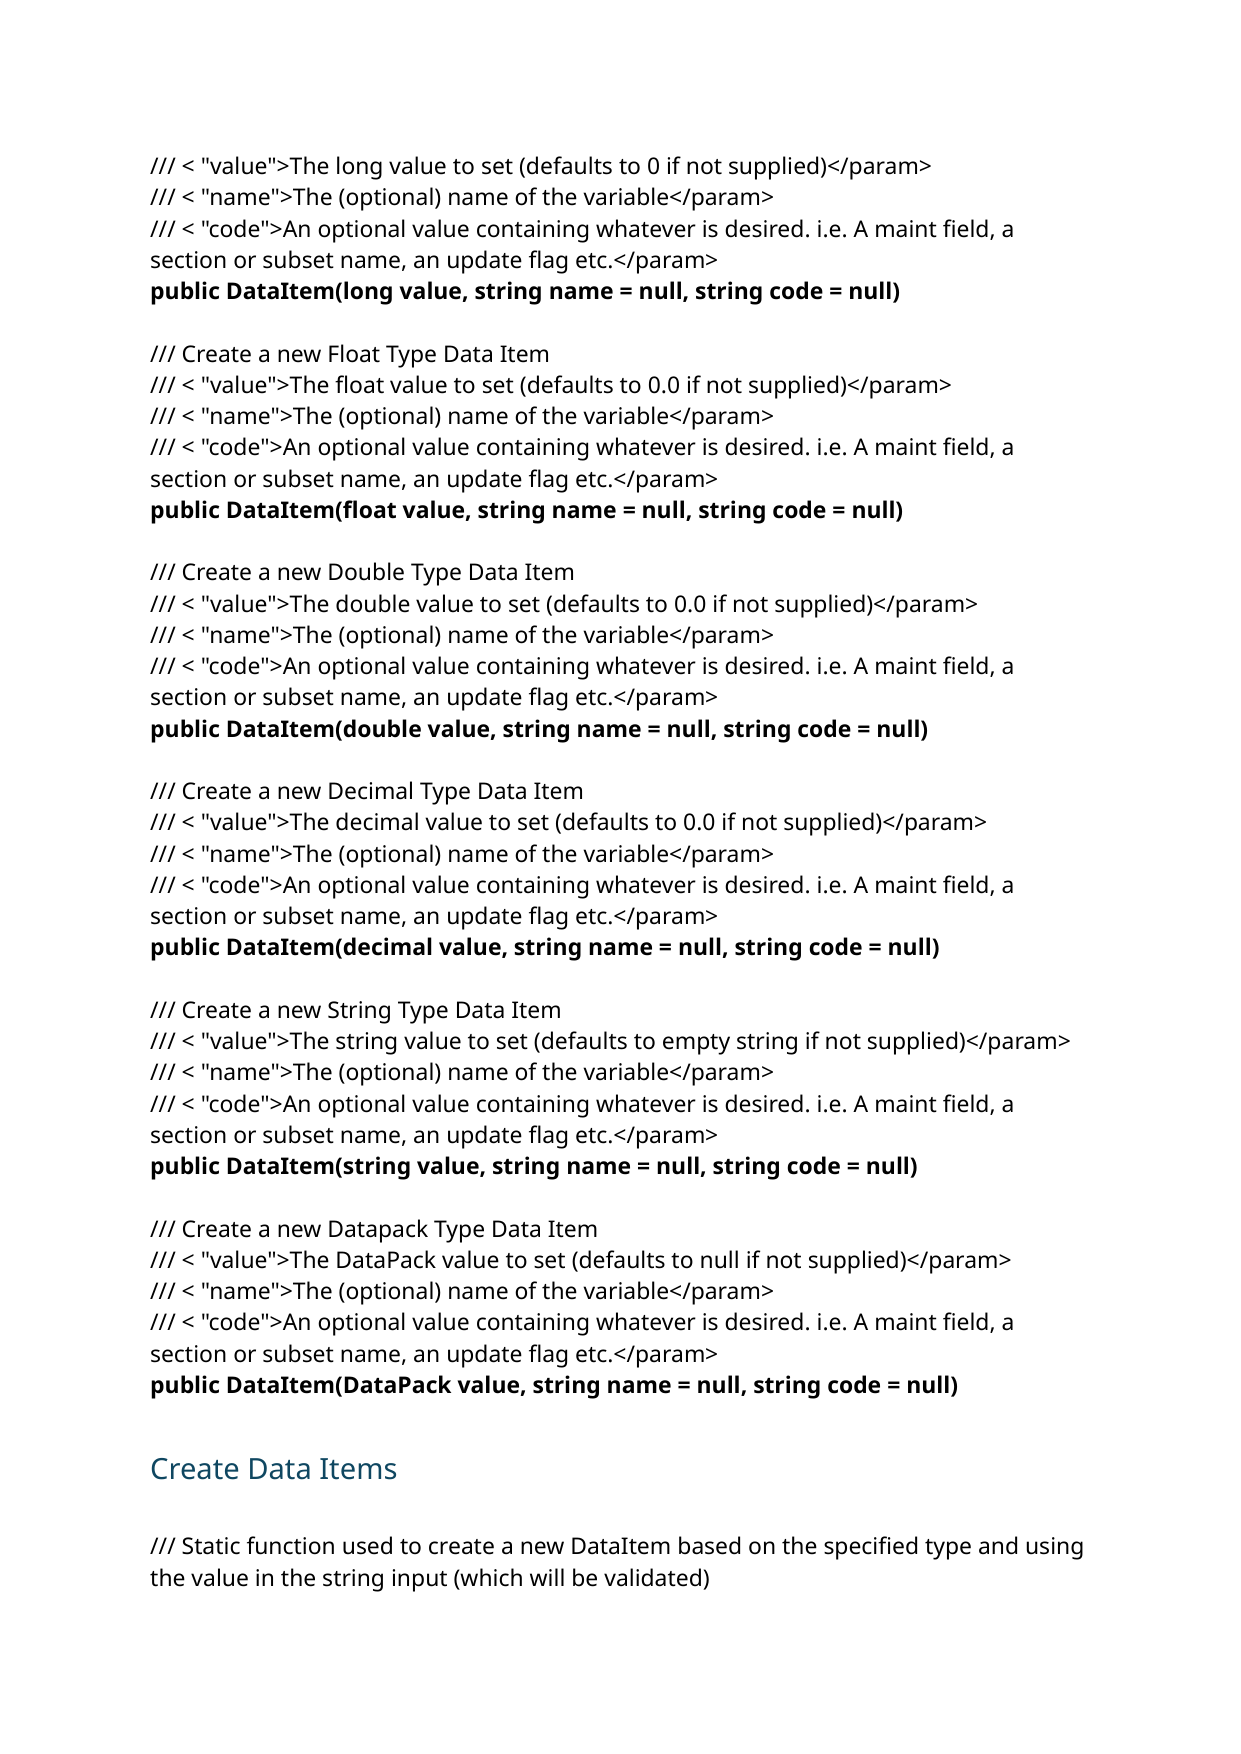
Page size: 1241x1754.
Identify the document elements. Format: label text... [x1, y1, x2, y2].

text /// < "name">The (optional) name of the variable</param> [150, 181, 1090, 212]
text /// < "name">The (optional) name of the variable</param> [150, 619, 1090, 650]
text /// < "value">The decimal value to set (defaults to 0.0 if not supplied)</param> [150, 806, 1090, 837]
text public DataItem(float value, string name = null, string code = null) [150, 494, 1090, 525]
text /// < "name">The (optional) name of the variable</param> [150, 1056, 1090, 1087]
text /// Create a new Datapack Type Data Item [150, 1212, 1090, 1244]
text /// < "value">The long value to set (defaults to 0 if not supplied)</param> [150, 150, 1090, 181]
text /// < "value">The DataPack value to set (defaults to null if not supplied)</param> [150, 1244, 1090, 1275]
text /// < "code">An optional value containing whatever is desired. i.e. A maint field, a section or subset name, an update flag etc.</param> [150, 869, 1090, 931]
text /// < "value">The float value to set (defaults to 0.0 if not supplied)</param> [150, 369, 1090, 400]
text public DataItem(decimal value, string name = null, string code = null) [150, 931, 1090, 962]
text /// < "name">The (optional) name of the variable</param> [150, 1275, 1090, 1306]
text /// < "code">An optional value containing whatever is desired. i.e. A maint field, a section or subset name, an update flag etc.</param> [150, 650, 1090, 712]
text /// Create a new Double Type Data Item [150, 556, 1090, 587]
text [150, 212, 1090, 275]
text public DataItem(DataPack value, string name = null, string code = null) [150, 1369, 1090, 1400]
text /// Create a new Decimal Type Data Item [150, 775, 1090, 806]
text /// Static function used to create a new DataItem based on the specified type and using the value in the string input (which will be validated) [150, 1530, 1090, 1593]
text public DataItem(long value, string name = null, string code = null) [150, 275, 1090, 306]
text /// < "code">An optional value containing whatever is desired. i.e. A maint field, a section or subset name, an update flag etc.</param> [150, 431, 1090, 494]
subtitle Create Data Items [150, 1448, 1090, 1488]
text /// < "value">The double value to set (defaults to 0.0 if not supplied)</param> [150, 587, 1090, 619]
text /// Create a new String Type Data Item [150, 994, 1090, 1025]
text /// < "code">An optional value containing whatever is desired. i.e. A maint field, a section or subset name, an update flag etc.</param> [150, 1306, 1090, 1369]
text /// < "name">The (optional) name of the variable</param> [150, 837, 1090, 869]
text public DataItem(string value, string name = null, string code = null) [150, 1150, 1090, 1181]
text public DataItem(double value, string name = null, string code = null) [150, 712, 1090, 744]
text /// Create a new Float Type Data Item [150, 337, 1090, 369]
text /// < "code">An optional value containing whatever is desired. i.e. A maint field, a section or subset name, an update flag etc.</param> [150, 1087, 1090, 1150]
text /// < "name">The (optional) name of the variable</param> [150, 400, 1090, 431]
text /// < "value">The string value to set (defaults to empty string if not supplied)</param> [150, 1025, 1090, 1056]
